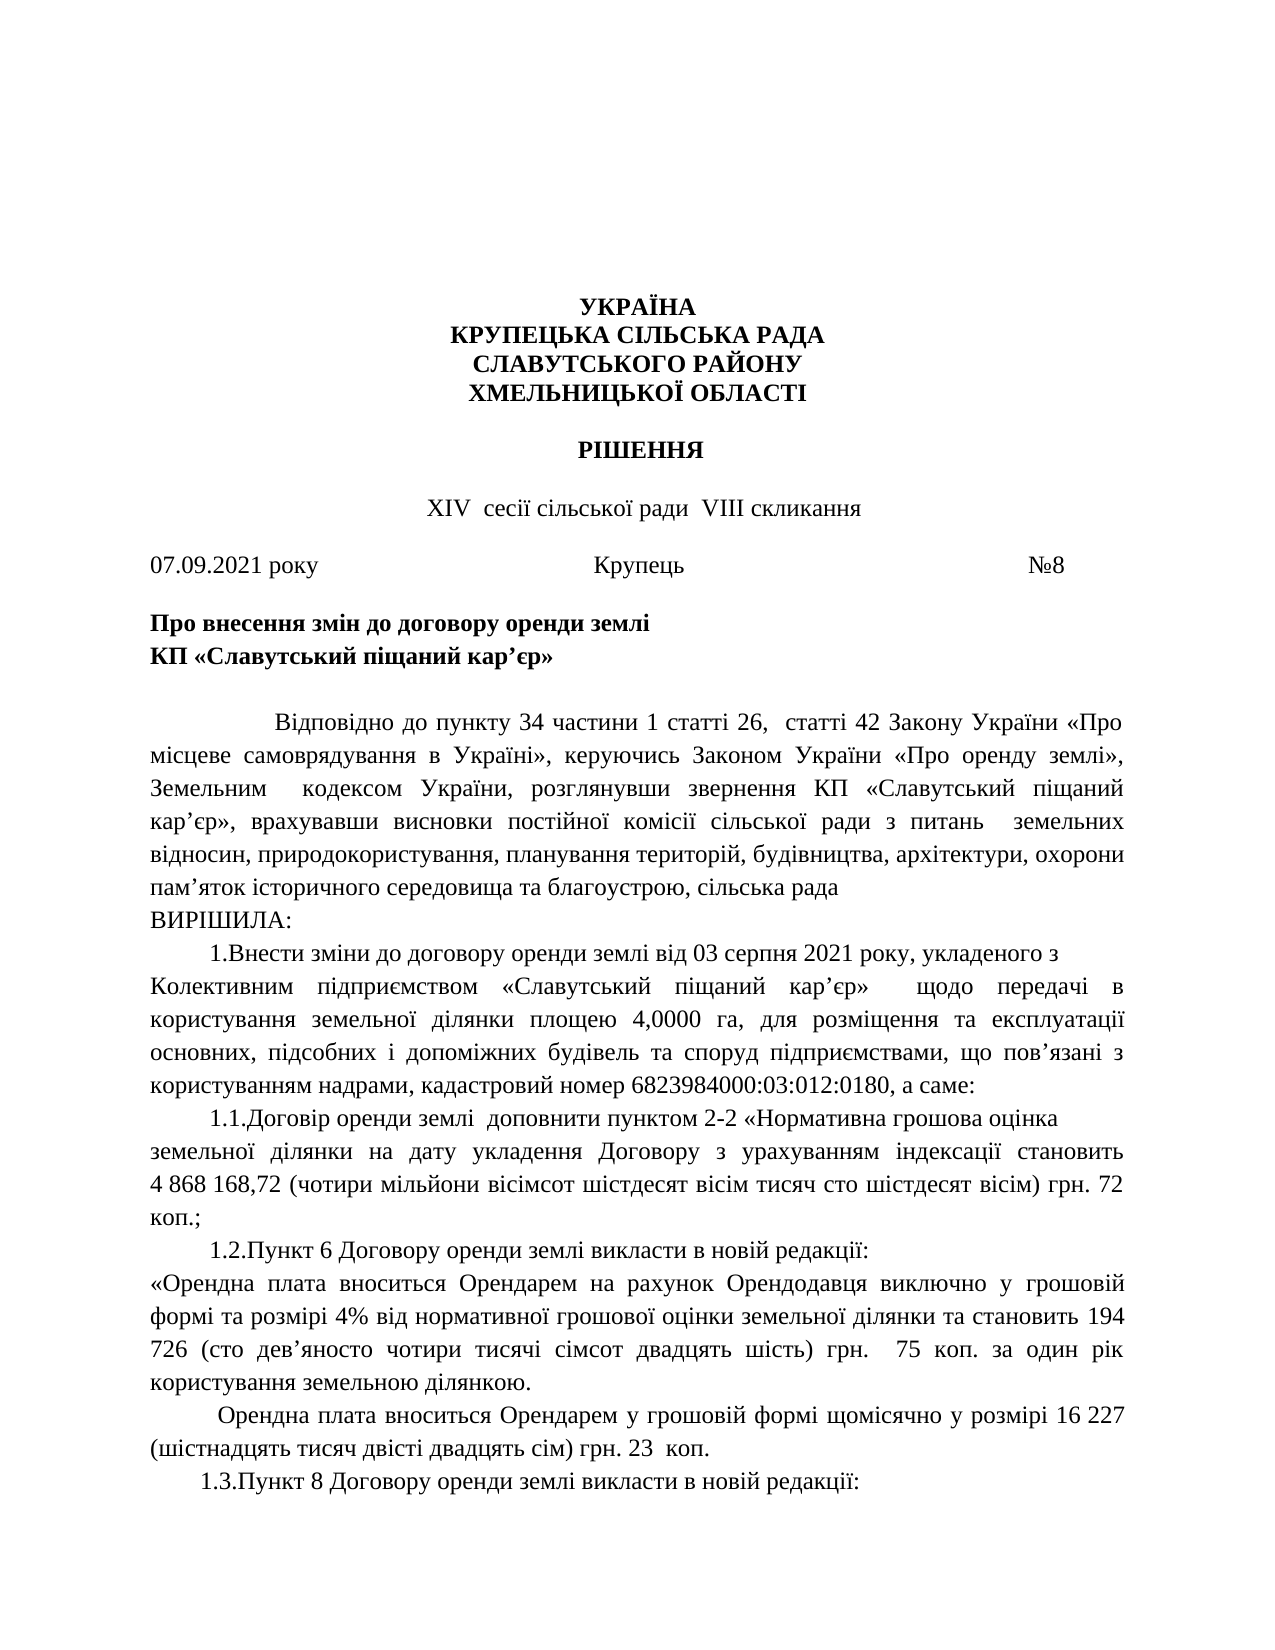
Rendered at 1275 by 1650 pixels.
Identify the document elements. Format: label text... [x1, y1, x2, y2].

list 1.1.Договір оренди землі доповнити пунктом 2-2 «Нормативна грошова оцінка [209, 1103, 1125, 1132]
text Колективним підприємством «Славутський піщаний кар’єр» щодо передачі в користування земельної ділянки площею 4,0000 га, для розміщення та експлуатації основних, підсобних і допоміжних будівель та споруд підприємствами, що пов’язані з користуванням надрами, кадастровий номер 6823984000:03:012:0180, а саме: [150, 971, 1125, 1099]
text КП «Славутський піщаний кар’єр» [150, 641, 1125, 669]
text РІШЕННЯ [150, 435, 1125, 464]
list 1.Внести зміни до договору оренди землі від 03 серпня 2021 року, укладеного з [209, 938, 1125, 967]
text УКРАЇНА [150, 292, 1125, 320]
text СЛАВУТСЬКОГО РАЙОНУ [150, 349, 1125, 378]
text ХМЕЛЬНИЦЬКОЇ ОБЛАСТІ [150, 378, 1125, 407]
text 1.3.Пункт 8 Договору оренди землі викласти в новій редакції: [150, 1466, 1125, 1495]
text «Орендна плата вноситься Орендарем на рахунок Орендодавця виключно у грошовій формі та розмірі 4% від нормативної грошової оцінки земельної ділянки та становить 194 726 (сто дев’яносто чотири тисячі сімсот двадцять шість) грн. 75 коп. за один рік користування земельною ділянкою. [150, 1268, 1125, 1396]
text ВИРІШИЛА: [150, 905, 1125, 934]
text 07.09.2021 року Крупець №8 [150, 550, 1125, 579]
text КРУПЕЦЬКА СІЛЬСЬКА РАДА [150, 320, 1125, 349]
text Про внесення змін до договору оренди землі [150, 608, 1125, 637]
text ХІV сесії сільської ради VІІІ скликання [150, 493, 1125, 522]
list 1.2.Пункт 6 Договору оренди землі викласти в новій редакції: [209, 1235, 1125, 1264]
text Орендна плата вноситься Орендарем у грошовій формі щомісячно у розмірі 16 227 (шістнадцять тисяч двісті двадцять сім) грн. 23 коп. [150, 1400, 1125, 1462]
text Відповідно до пункту 34 частини 1 статті 26, статті 42 Закону України «Про місцеве самоврядування в Україні», керуючись Законом України «Про оренду землі», Земельним кодексом України, розглянувши звернення КП «Славутський піщаний кар’єр», врахувавши висновки постійної комісії сільської ради з питань земельних відносин, природокористування, планування територій, будівництва, архітектури, охорони пам’яток історичного середовища та благоустрою, сільська рада [150, 707, 1125, 901]
text земельної ділянки на дату укладення Договору з урахуванням індексації становить 4 868 168,72 (чотири мільйони вісімсот шістдесят вісім тисяч сто шістдесят вісім) грн. 72 коп.; [150, 1136, 1125, 1231]
